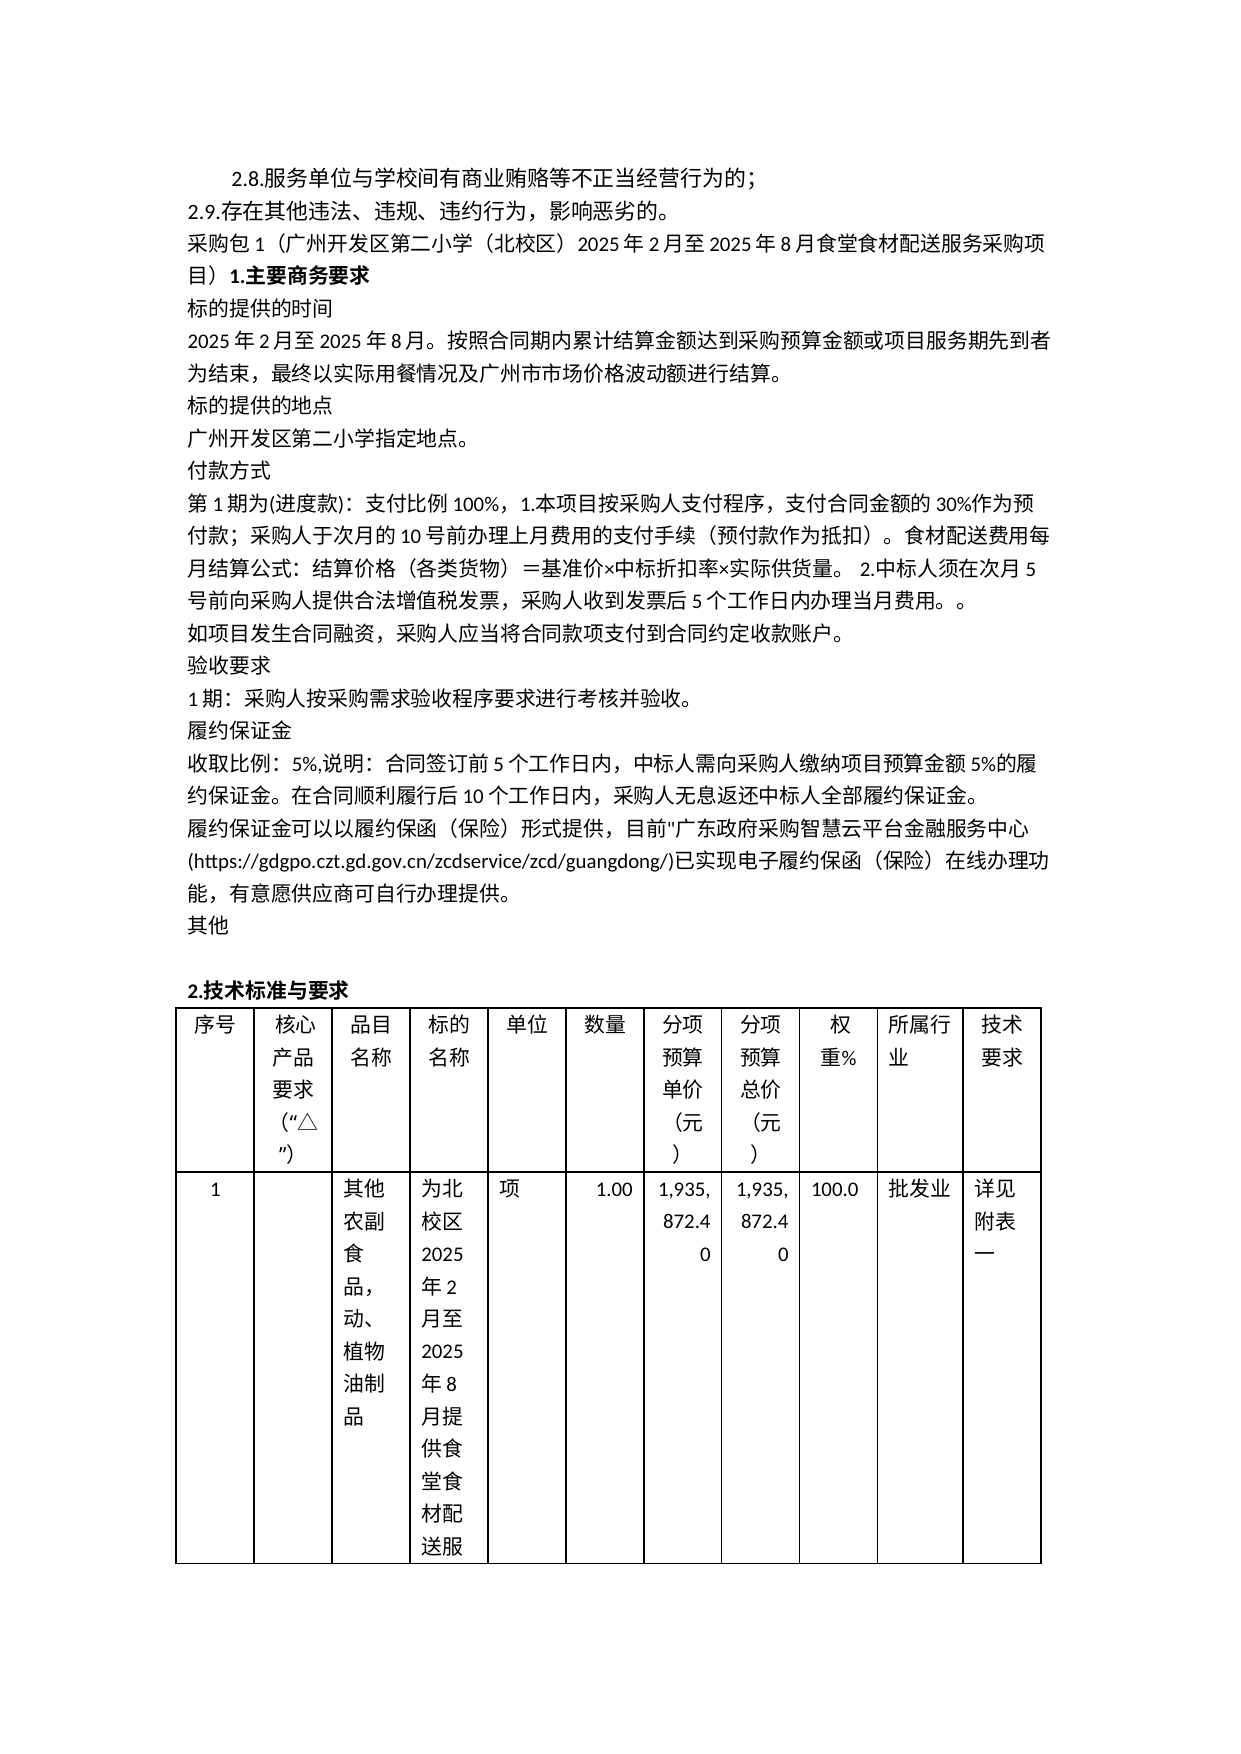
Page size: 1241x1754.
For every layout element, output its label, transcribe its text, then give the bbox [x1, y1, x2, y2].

table_cell 1,935,872.40 [645, 1173, 721, 1563]
text 2.8.服务单位与学校间有商业贿赂等不正当经营行为的； [187, 162, 1053, 194]
table_header 单位 [489, 1009, 565, 1171]
table_cell 详见附表一 [964, 1173, 1040, 1563]
table_header 序号 [177, 1009, 253, 1171]
table_header 分项预算总价（元） [722, 1009, 799, 1171]
table_cell 项 [489, 1173, 565, 1563]
table_header 权重% [800, 1009, 877, 1171]
table_cell 1 [177, 1173, 253, 1563]
table_header 核心产品要求（“△”） [255, 1009, 331, 1171]
table_header 品目名称 [333, 1009, 409, 1171]
table_cell 其他农副食品，动、植物油制品 [333, 1173, 409, 1563]
table_header 数量 [567, 1009, 643, 1171]
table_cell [411, 1173, 487, 1563]
table_header 所属行业 [878, 1009, 962, 1171]
table_header 标的名称 [411, 1009, 487, 1171]
table_header 分项预算单价（元） [645, 1009, 721, 1171]
table_cell 批发业 [878, 1173, 962, 1563]
text 2.9.存在其他违法、违规、违约行为，影响恶劣的。 [187, 194, 1053, 227]
text 采购包1（广州开发区第二小学（北校区）2025年2月至2025年8月食堂食材配送服务采购项目）1.主要商务要求 [187, 227, 1053, 292]
text 2.技术标准与要求 [187, 974, 1053, 1007]
table_cell 1.00 [567, 1173, 643, 1563]
table_cell 1,935,872.40 [722, 1173, 799, 1563]
table_header 技术要求 [964, 1009, 1040, 1171]
table_cell 100.0 [800, 1173, 877, 1563]
table_cell [255, 1173, 331, 1563]
